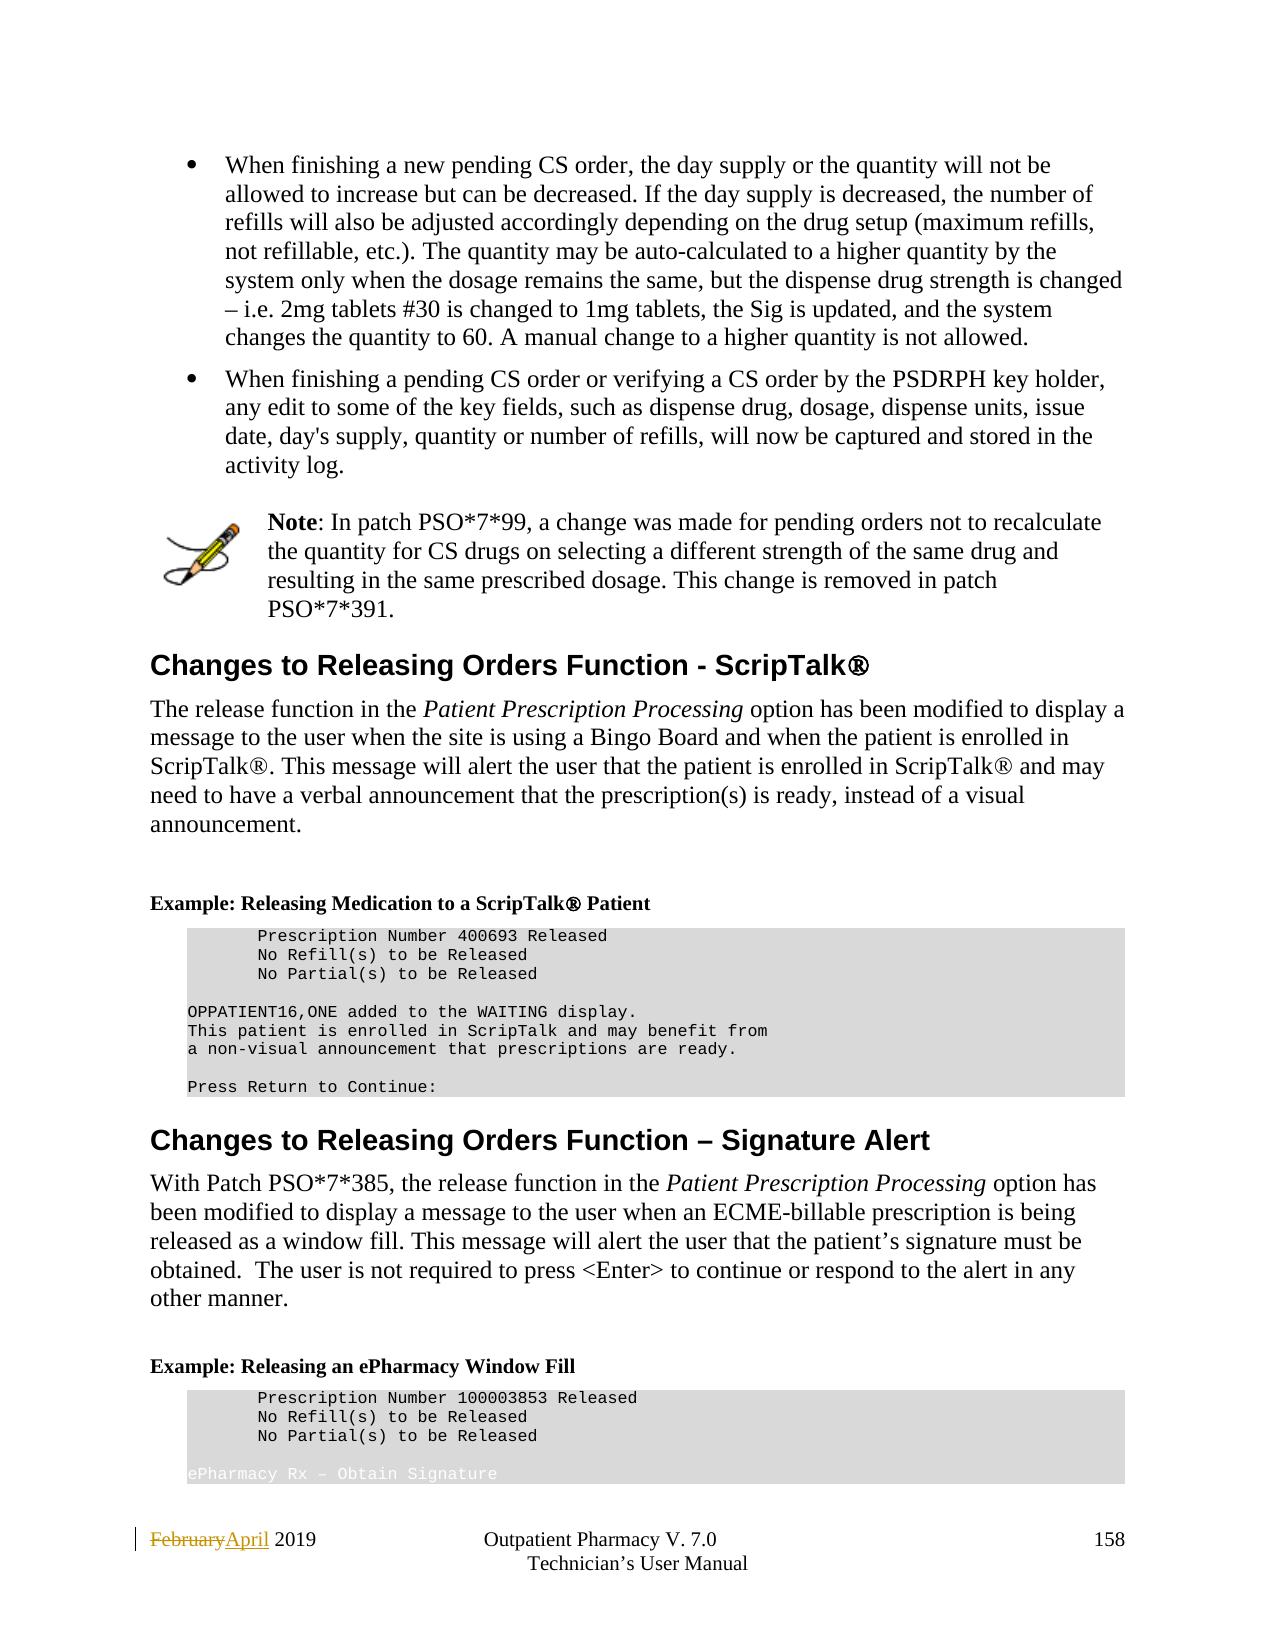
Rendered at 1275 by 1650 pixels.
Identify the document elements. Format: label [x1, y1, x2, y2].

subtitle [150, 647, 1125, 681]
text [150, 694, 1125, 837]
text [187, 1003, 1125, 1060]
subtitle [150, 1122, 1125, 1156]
picture [150, 508, 249, 595]
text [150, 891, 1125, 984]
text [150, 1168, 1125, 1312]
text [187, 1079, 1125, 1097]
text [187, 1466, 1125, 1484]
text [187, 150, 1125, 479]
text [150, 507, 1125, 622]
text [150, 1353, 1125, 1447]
